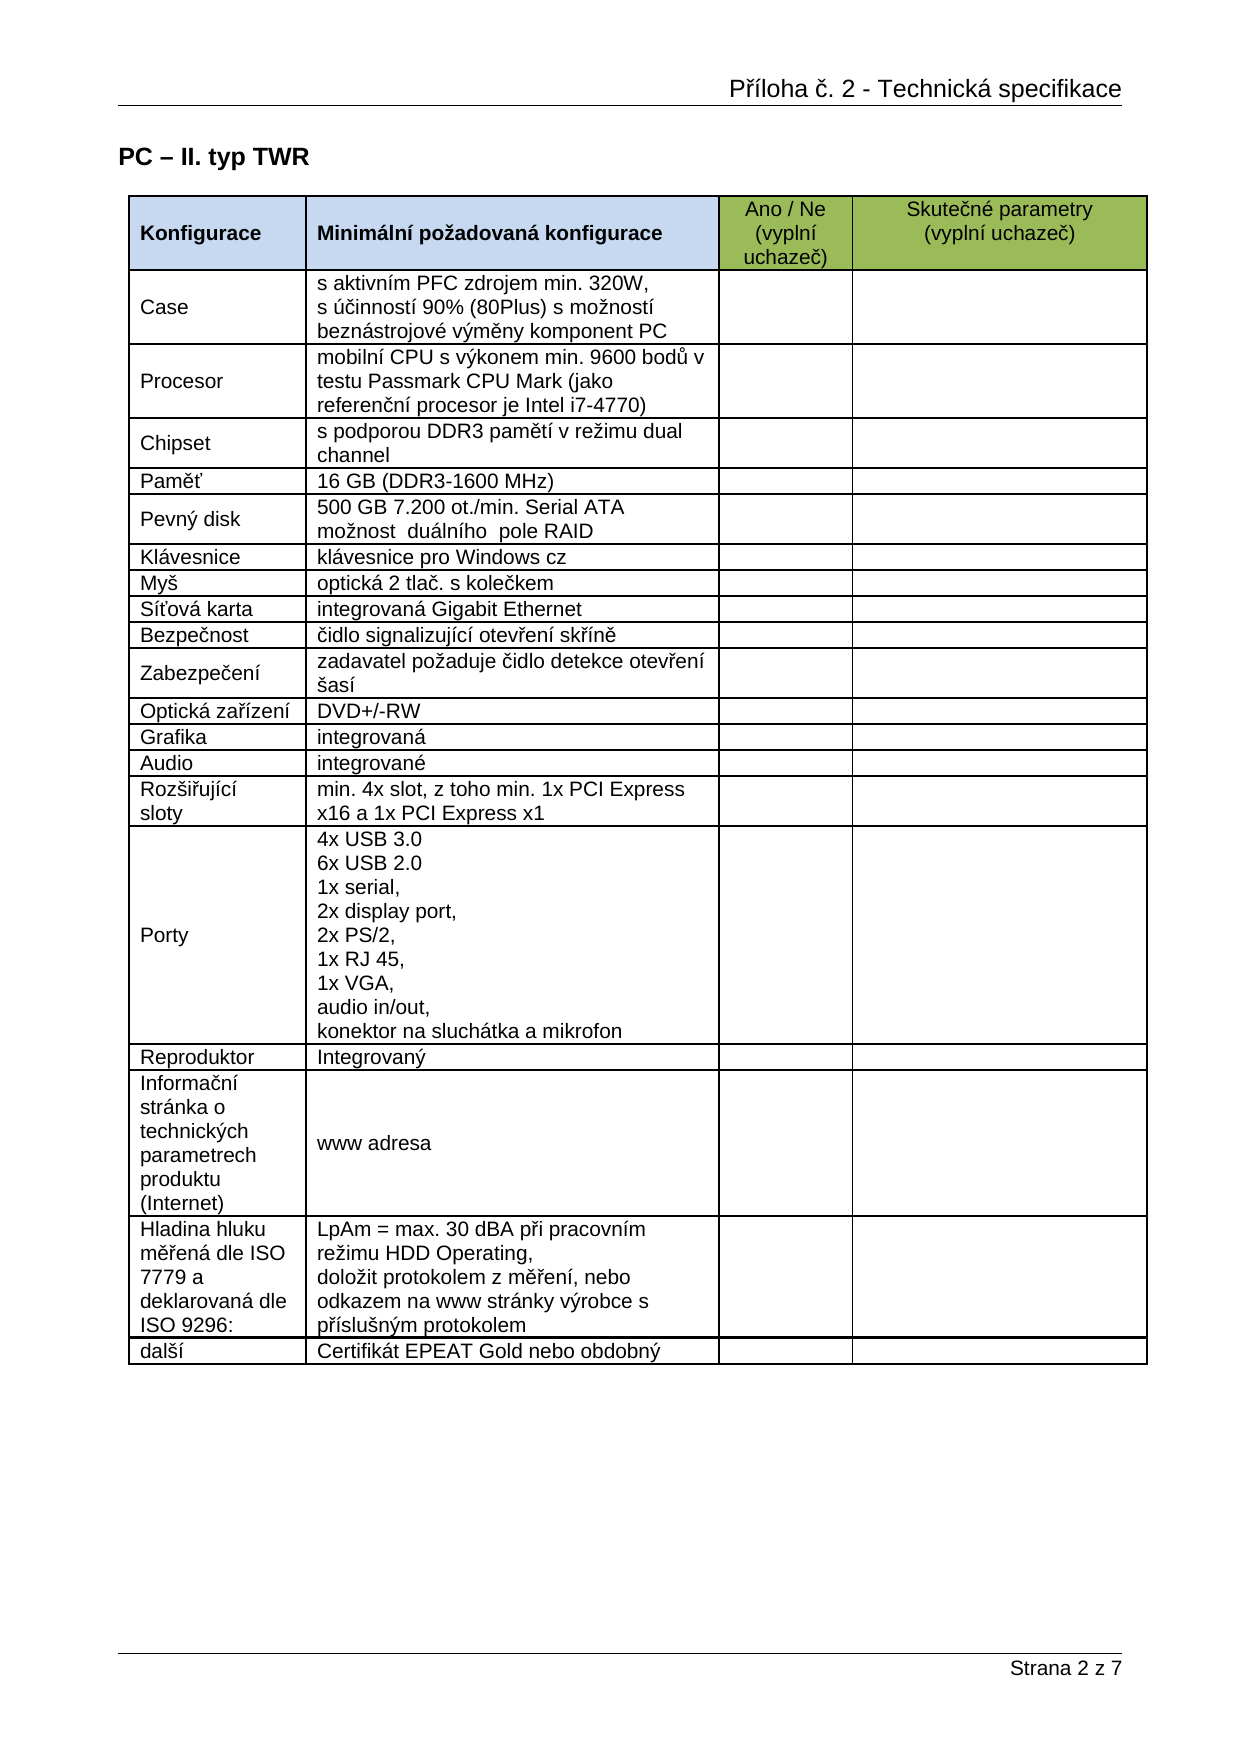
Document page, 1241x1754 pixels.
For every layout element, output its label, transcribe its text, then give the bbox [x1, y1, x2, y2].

table_cell [853, 271, 1146, 343]
table_cell [720, 495, 852, 543]
table_cell integrované [307, 751, 718, 775]
table_cell Pevný disk [130, 495, 305, 543]
table_cell další [130, 1339, 305, 1362]
table_cell Zabezpečení [130, 649, 305, 697]
table_cell [720, 751, 852, 775]
table_cell [720, 827, 852, 1043]
table_cell s podporou DDR3 pamětí v režimu dual channel [307, 419, 718, 467]
table_cell [853, 699, 1146, 723]
table_cell [853, 725, 1146, 749]
table_cell Reproduktor [130, 1045, 305, 1069]
table_cell 16 GB (DDR3-1600 MHz) [307, 469, 718, 493]
table_cell Klávesnice [130, 545, 305, 569]
table_cell Optická zařízení [130, 699, 305, 723]
text PC – II. typ TWR [118, 142, 1122, 171]
table_cell čidlo signalizující otevření skříně [307, 623, 718, 647]
table_cell 500 GB 7.200 ot./min. Serial ATA možnost duálního pole RAID [307, 495, 718, 543]
table_cell Chipset [130, 419, 305, 467]
table_cell [720, 699, 852, 723]
table_cell [720, 597, 852, 621]
table_cell mobilní CPU s výkonem min. 9600 bodů v testu Passmark CPU Mark (jako referenční procesor je Intel i7-4770) [307, 345, 718, 417]
table_cell optická 2 tlač. s kolečkem [307, 571, 718, 595]
table_cell [720, 419, 852, 467]
table_cell [853, 827, 1146, 1043]
table_cell [853, 419, 1146, 467]
table_cell [720, 1339, 852, 1362]
table_cell [853, 345, 1146, 417]
table_cell [853, 469, 1146, 493]
table_cell Integrovaný [307, 1045, 718, 1069]
table_cell [853, 1339, 1146, 1362]
table_header Minimální požadovaná konfigurace [307, 197, 718, 269]
table_cell [853, 545, 1146, 569]
table_cell zadavatel požaduje čidlo detekce otevření šasí [307, 649, 718, 697]
table_cell [720, 545, 852, 569]
table_cell min. 4x slot, z toho min. 1x PCI Express x16 a 1x PCI Express x1 [307, 777, 718, 825]
table_cell [853, 751, 1146, 775]
table_cell [853, 597, 1146, 621]
table_cell [853, 1217, 1146, 1336]
table_cell integrovaná [307, 725, 718, 749]
table_cell Audio [130, 751, 305, 775]
table_cell [720, 1071, 852, 1214]
table_cell DVD+/-RW [307, 699, 718, 723]
table_cell Myš [130, 571, 305, 595]
table_header Ano / Ne (vyplní uchazeč) [720, 197, 852, 269]
table_cell [720, 345, 852, 417]
table_cell klávesnice pro Windows cz [307, 545, 718, 569]
table_cell integrovaná Gigabit Ethernet [307, 597, 718, 621]
table_cell Hladina hluku měřená dle ISO 7779 a deklarovaná dle ISO 9296: [130, 1217, 305, 1336]
table_cell [720, 271, 852, 343]
table_cell Procesor [130, 345, 305, 417]
table_cell [853, 1071, 1146, 1214]
table_cell [720, 777, 852, 825]
table_cell Grafika [130, 725, 305, 749]
table_cell 4x USB 3.0 6x USB 2.0 1x serial, 2x display port, 2x PS/2, 1x RJ 45, 1x VGA, audio in/out, konektor na sluchátka a mikrofon [307, 827, 718, 1043]
table_cell s aktivním PFC zdrojem min. 320W, s účinností 90% (80Plus) s možností beznástrojové výměny komponent PC [307, 271, 718, 343]
table_cell [720, 571, 852, 595]
table_cell [720, 1045, 852, 1069]
table_cell Certifikát EPEAT Gold nebo obdobný [307, 1339, 718, 1362]
table_cell [720, 1217, 852, 1336]
table_cell [853, 495, 1146, 543]
table_cell [720, 649, 852, 697]
table_cell Bezpečnost [130, 623, 305, 647]
table_cell [853, 649, 1146, 697]
table_cell [853, 777, 1146, 825]
table_cell Síťová karta [130, 597, 305, 621]
table_cell Paměť [130, 469, 305, 493]
table_cell Rozšiřující sloty [130, 777, 305, 825]
table_cell Informační stránka o technických parametrech produktu (Internet) [130, 1071, 305, 1214]
table_cell [720, 469, 852, 493]
table_cell [853, 623, 1146, 647]
table_cell [720, 623, 852, 647]
table_header Konfigurace [130, 197, 305, 269]
table_header Skutečné parametry (vyplní uchazeč) [853, 197, 1146, 269]
table_cell LpAm = max. 30 dBA při pracovním režimu HDD Operating, doložit protokolem z měření, nebo odkazem na www stránky výrobce s příslušným protokolem [307, 1217, 718, 1336]
table_cell Porty [130, 827, 305, 1043]
table_cell www adresa [307, 1071, 718, 1214]
table_cell Case [130, 271, 305, 343]
table_cell [720, 725, 852, 749]
table_cell [853, 571, 1146, 595]
table_cell [853, 1045, 1146, 1069]
